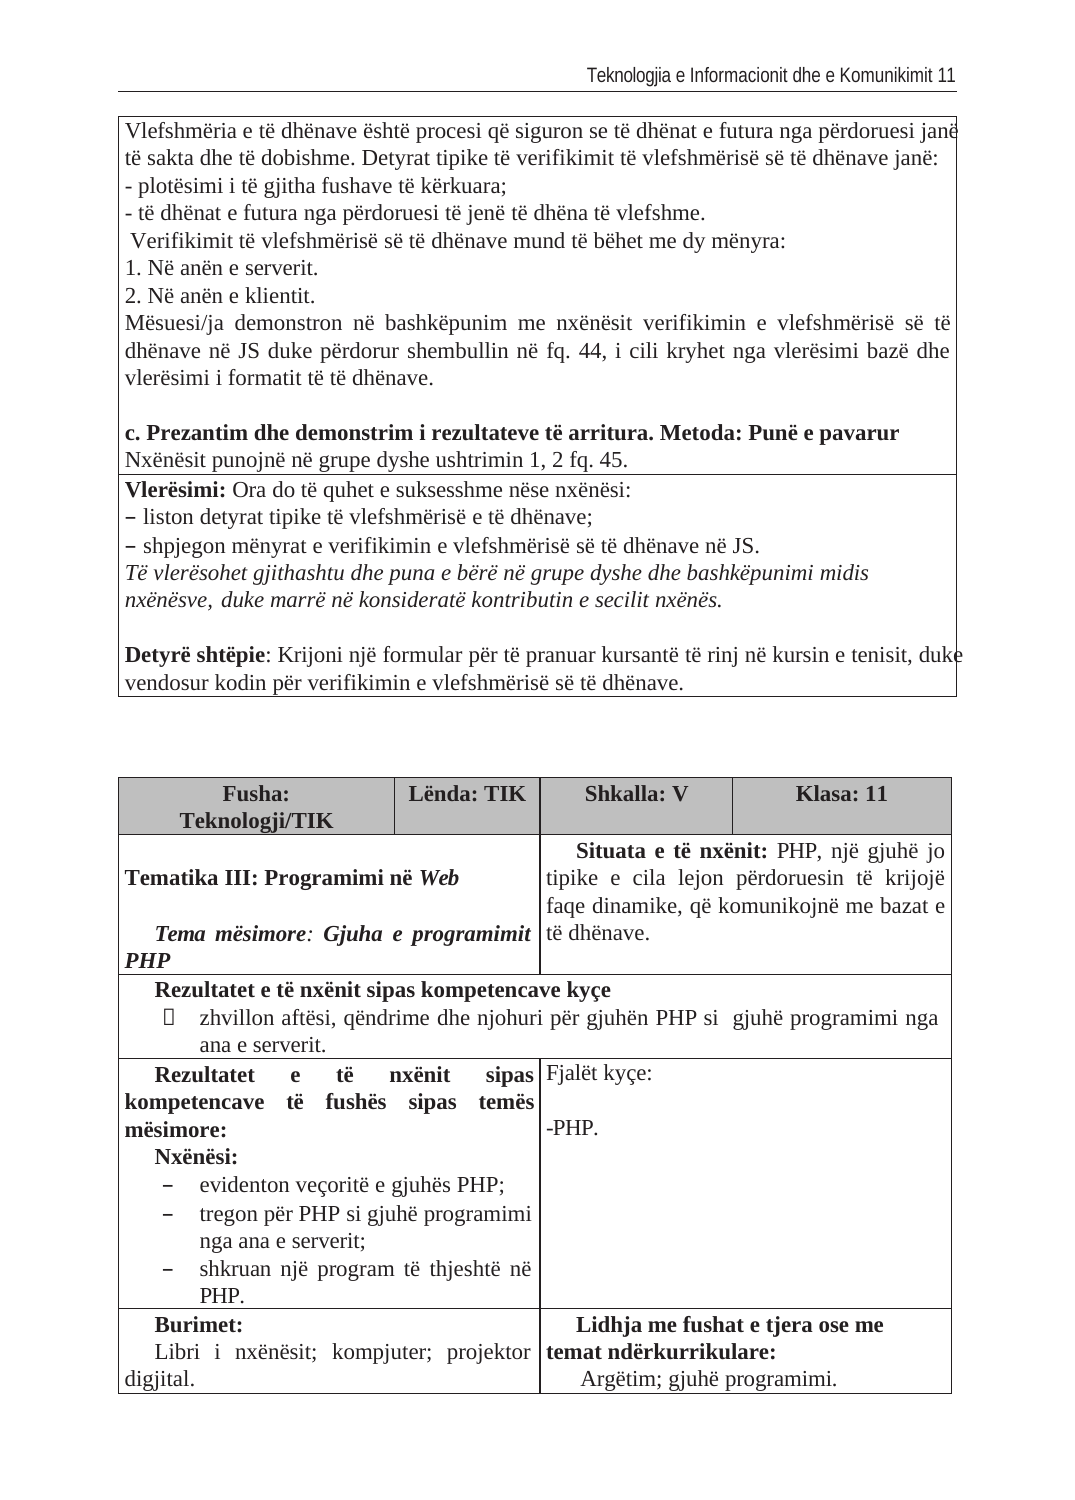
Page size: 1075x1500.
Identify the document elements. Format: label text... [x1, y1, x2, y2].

text vendosur kodin për verifikimin e vlefshmërisë së të dhënave. [124, 669, 968, 695]
table_cell Situata e të nxënit: PHP, një gjuhë jo tipike e cila lejon përdoruesin të krijojë faqe dinamike, që komunikojnë me bazat e të dhënave. [541, 835, 951, 974]
table_header Klasa: 11 [733, 778, 951, 834]
list Në anën e serverit. [124, 254, 968, 281]
list Në anën e klientit. [124, 282, 968, 308]
table_cell Tematika III: Programimi në Web Tema mësimore: Gjuha e programimit PHP [119, 835, 539, 974]
table_header Lënda: TIK [395, 778, 539, 834]
table_cell Fjalët kyçe: -PHP. [541, 1059, 951, 1308]
text Vlefshmëria e të dhënave është procesi që siguron se të dhënat e futura nga përdoruesi janë [124, 117, 968, 143]
table_cell Rezultatet e të nxënit sipas kompetencave kyçe  zhvillon aftësi, qëndrime dhe njohuri për gjuhën PHP si gjuhë programimi nga ana e serverit. [119, 975, 951, 1058]
list liston detyrat tipike të vlefshmërisë e të dhënave; [124, 502, 968, 531]
table_cell Burimet: Libri i nxënësit; kompjuter; projektor digjital. [119, 1309, 539, 1392]
text Vlerësimi: Ora do të quhet e suksesshme nëse nxënësi: [124, 476, 968, 502]
table_cell Lidhja me fushat e tjera ose me temat ndërkurrikulare: Argëtim; gjuhë programimi. [541, 1309, 951, 1392]
list të dhënat e futura nga përdoruesi të jenë të dhëna të vlefshme. [124, 199, 968, 226]
table_cell Rezultatet e të nxënit sipas kompetencave të fushës sipas temës mësimore: Nxënësi: evidenton veçoritë e gjuhës PHP; tregon për PHP si gjuhë programimi nga ana e serverit; shkruan një program të thjeshtë në PHP. [119, 1059, 539, 1308]
list shpjegon mënyrat e verifikimin e vlefshmërisë së të dhënave në JS. [124, 531, 968, 559]
text Mësuesi/ja demonstron në bashkëpunim me nxënësit verifikimin e vlefshmërisë së të dhënave në JS duke përdorur shembullin në fq. 44, i cili kryhet nga vlerësimi bazë dhe vlerësimi i formatit të të dhënave. [124, 309, 951, 391]
subtitle Prezantim dhe demonstrim i rezultateve të arritura. Metoda: Punë e pavarur [124, 419, 968, 445]
list plotësimi i të gjitha fushave të kërkuara; [124, 172, 968, 198]
text të sakta dhe të dobishme. Detyrat tipike të verifikimit të vlefshmërisë së të dhënave janë: [124, 144, 968, 171]
text Detyrë shtëpie: Krijoni një formular për të pranuar kursantë të rinj në kursin e tenisit, duke [124, 641, 968, 668]
table_header Shkalla: V [541, 778, 732, 834]
text Të vlerësohet gjithashtu dhe puna e bërë në grupe dyshe dhe bashkëpunimi midis nxënësve, duke marrë në konsideratë kontributin e secilit nxënës. [124, 559, 953, 613]
table_header Fusha: Teknologji/TIK [119, 778, 394, 834]
text Verifikimit të vlefshmërisë së të dhënave mund të bëhet me dy mënyra: [130, 227, 968, 253]
text Nxënësit punojnë në grupe dyshe ushtrimin 1, 2 fq. 45. [124, 447, 968, 473]
